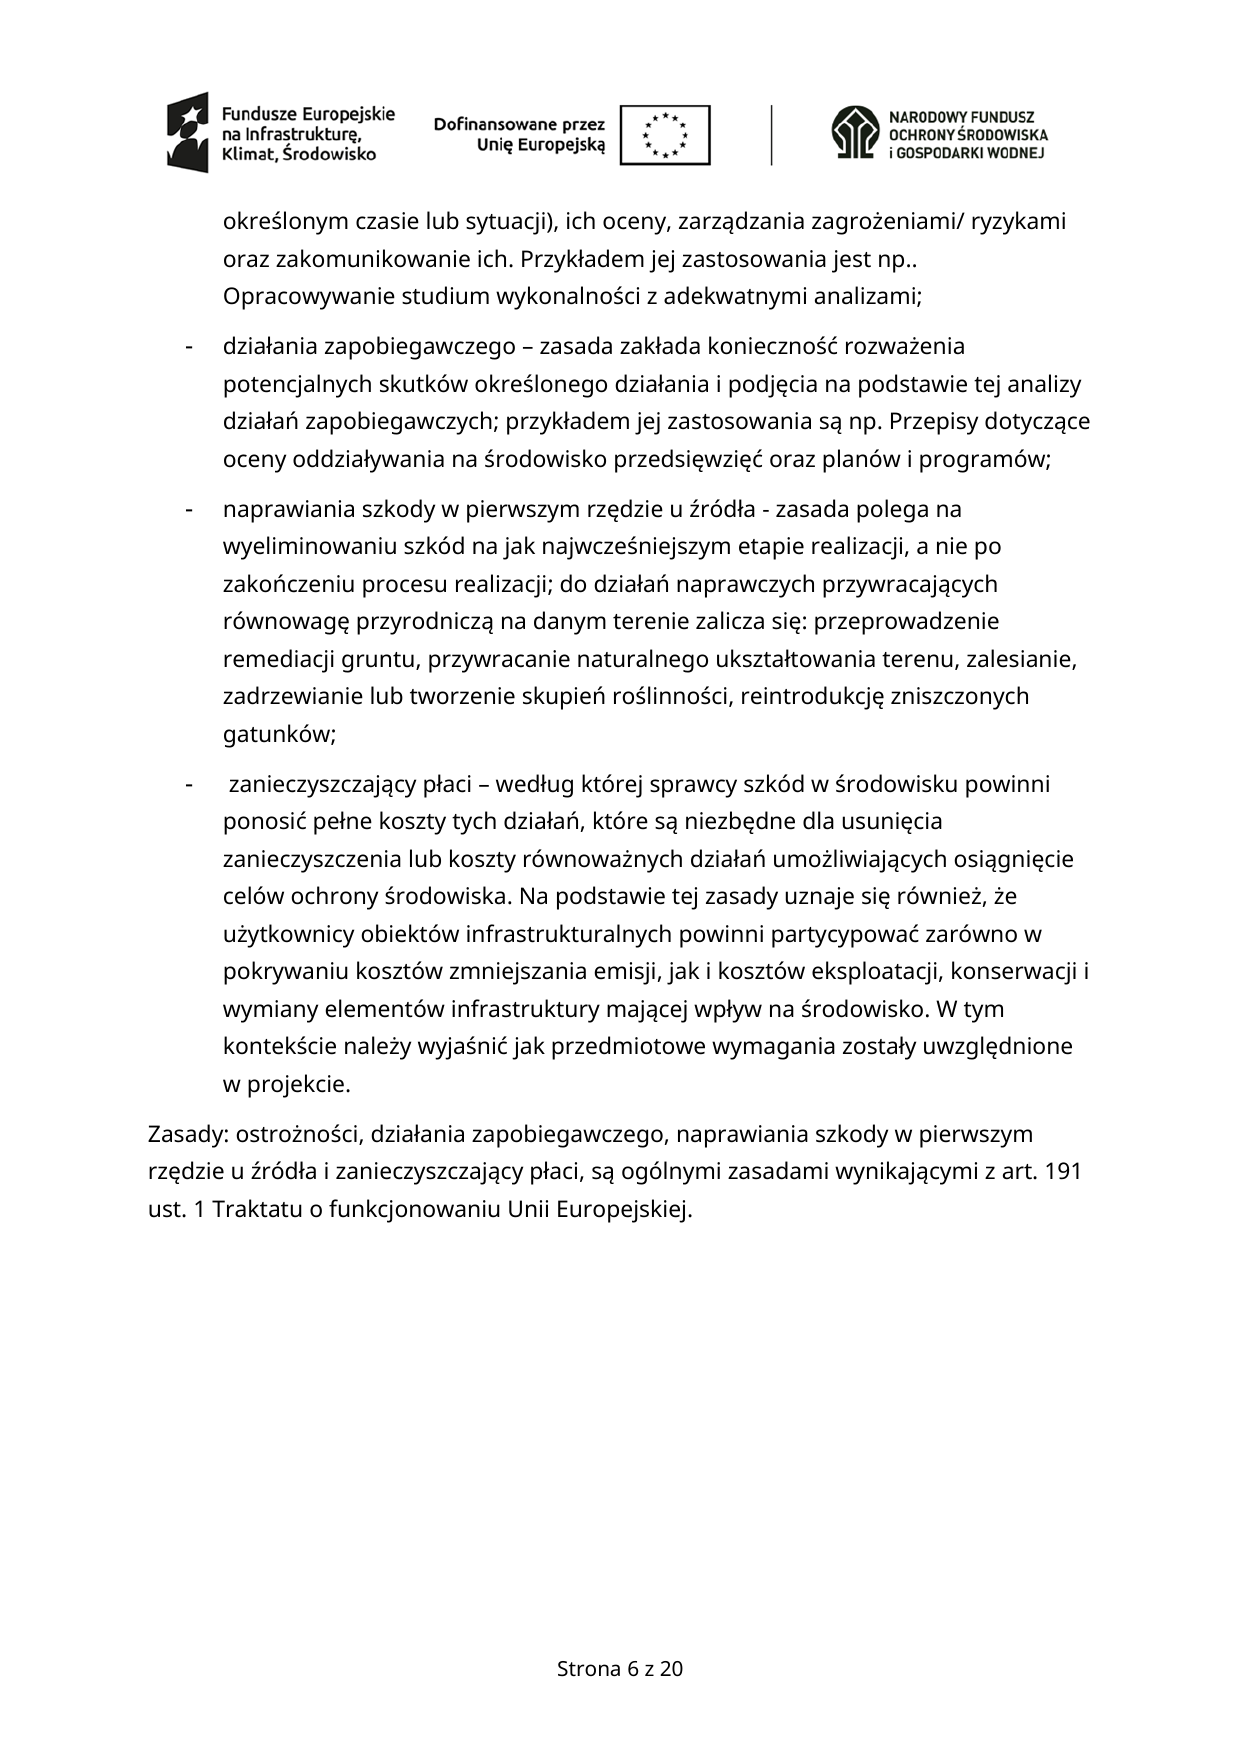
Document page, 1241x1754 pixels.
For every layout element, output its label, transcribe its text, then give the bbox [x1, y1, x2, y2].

text Zasady: ostrożności, działania zapobiegawczego, naprawiania szkody w pierwszym rzędzie u źródła i zanieczyszczający płaci, są ogólnymi zasadami wynikającymi z art. 191 ust. 1 Traktatu o funkcjonowaniu Unii Europejskiej. [148, 1118, 1093, 1224]
list zanieczyszczający płaci – według której sprawcy szkód w środowisku powinni ponosić pełne koszty tych działań, które są niezbędne dla usunięcia zanieczyszczenia lub koszty równoważnych działań umożliwiających osiągnięcie celów ochrony środowiska. Na podstawie tej zasady uznaje się również, że użytkownicy obiektów infrastrukturalnych powinni partycypować zarówno w pokrywaniu kosztów zmniejszania emisji, jak i kosztów eksploatacji, konserwacji i wymiany elementów infrastruktury mającej wpływ na środowisko. W tym kontekście należy wyjaśnić jak przedmiotowe wymagania zostały uwzględnione w projekcie. [185, 768, 1093, 1099]
picture [147, 71, 1092, 193]
list działania zapobiegawczego – zasada zakłada konieczność rozważenia potencjalnych skutków określonego działania i podjęcia na podstawie tej analizy działań zapobiegawczych; przykładem jej zastosowania są np. Przepisy dotyczące oceny oddziaływania na środowisko przedsięwzięć oraz planów i programów; [185, 330, 1093, 474]
list naprawiania szkody w pierwszym rzędzie u źródła - zasada polega na wyeliminowaniu szkód na jak najwcześniejszym etapie realizacji, a nie po zakończeniu procesu realizacji; do działań naprawczych przywracających równowagę przyrodniczą na danym terenie zalicza się: przeprowadzenie remediacji gruntu, przywracanie naturalnego ukształtowania terenu, zalesianie, zadrzewianie lub tworzenie skupień roślinności, reintrodukcję zniszczonych gatunków; [185, 493, 1093, 749]
